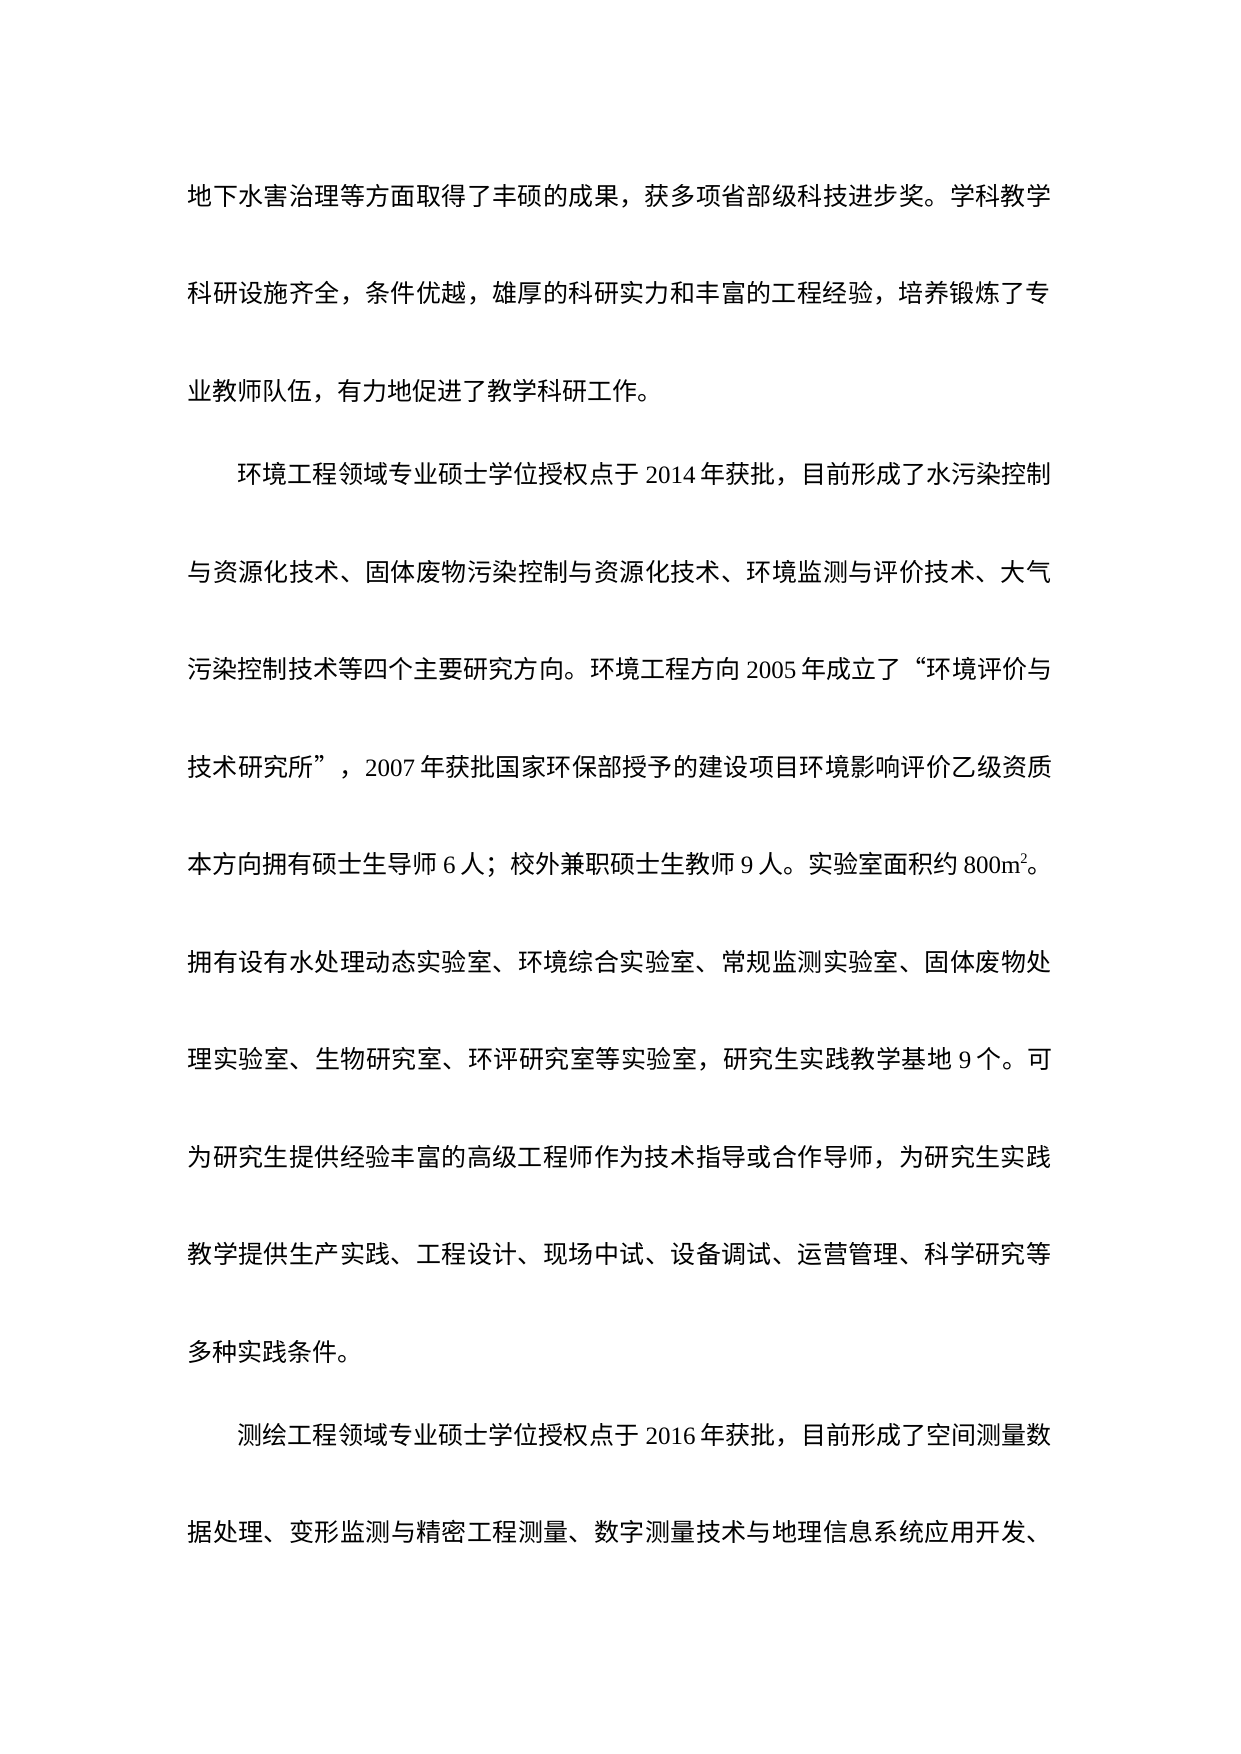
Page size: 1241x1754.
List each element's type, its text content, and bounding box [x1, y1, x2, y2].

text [187, 162, 1053, 422]
text 环境工程领域专业硕士学位授权点于2014年获批，目前形成了水污染控制与资源化技术、固体废物污染控制与资源化技术、环境监测与评价技术、大气污染控制技术等四个主要研究方向。环境工程方向2005年成立了“环境评价与技术研究所”，2007年获批国家环保部授予的建设项目环境影响评价乙级资质。本方向拥有硕士生导师6人；校外兼职硕士生教师9人。实验室面积约800m2。拥有设有水处理动态实验室、环境综合实验室、常规监测实验室、固体废物处理实验室、生物研究室、环评研究室等实验室，研究生实践教学基地9个。可为研究生提供经验丰富的高级工程师作为技术指导或合作导师，为研究生实践教学提供生产实践、工程设计、现场中试、设备调试、运营管理、科学研究等多种实践条件。 [187, 440, 1053, 1383]
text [187, 1401, 1053, 1563]
